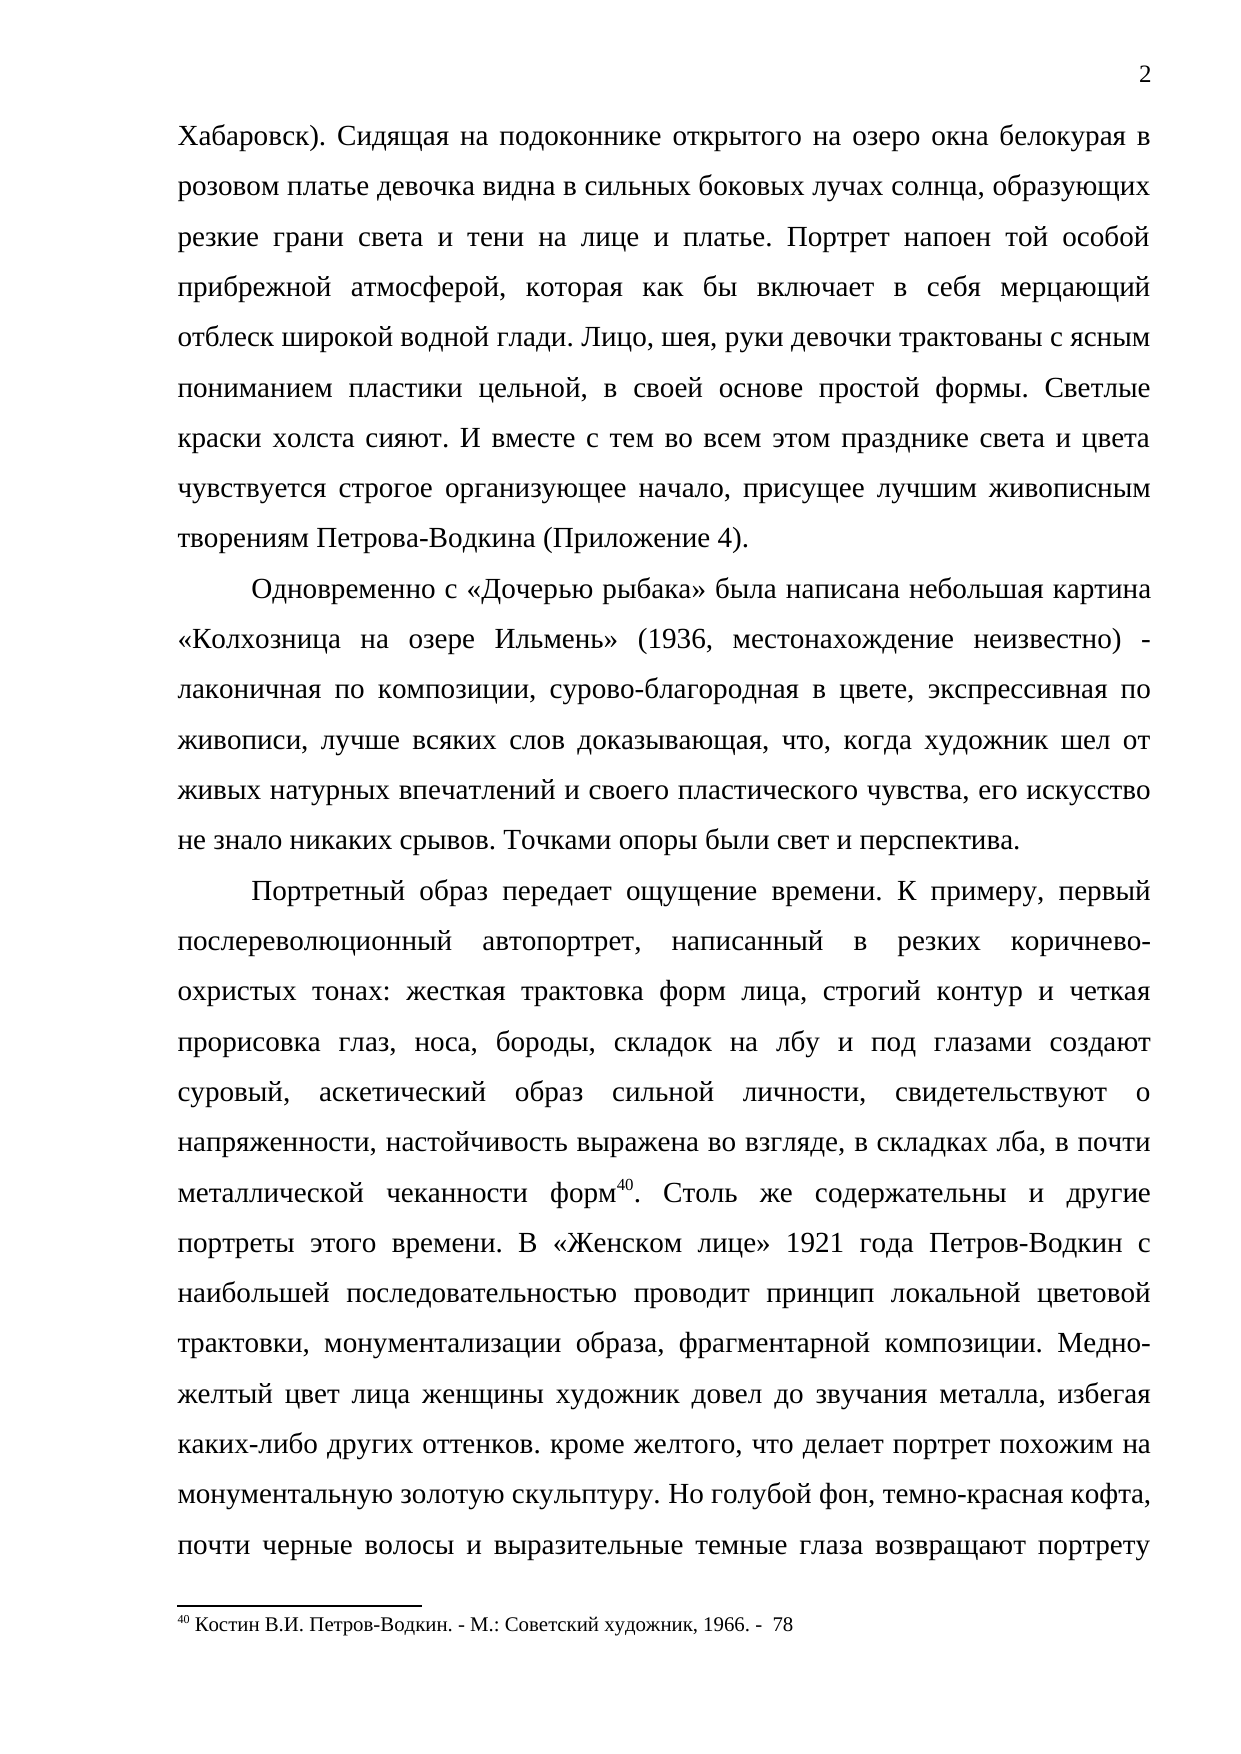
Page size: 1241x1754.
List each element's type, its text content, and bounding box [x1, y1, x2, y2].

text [177, 118, 1152, 554]
text Одновременно с «Дочерью рыбака» была написана небольшая картина «Колхозница на озере Ильмень» (1936, местонахождение неизвестно) - лаконичная по композиции, сурово-благородная в цвете, экспрессивная по живописи, лучше всяких слов доказывающая, что, когда художник шел от живых натурных впечатлений и своего пластического чувства, его искусство не знало никаких срывов. Точками опоры были свет и перспектива. [177, 571, 1152, 856]
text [177, 873, 1152, 1560]
